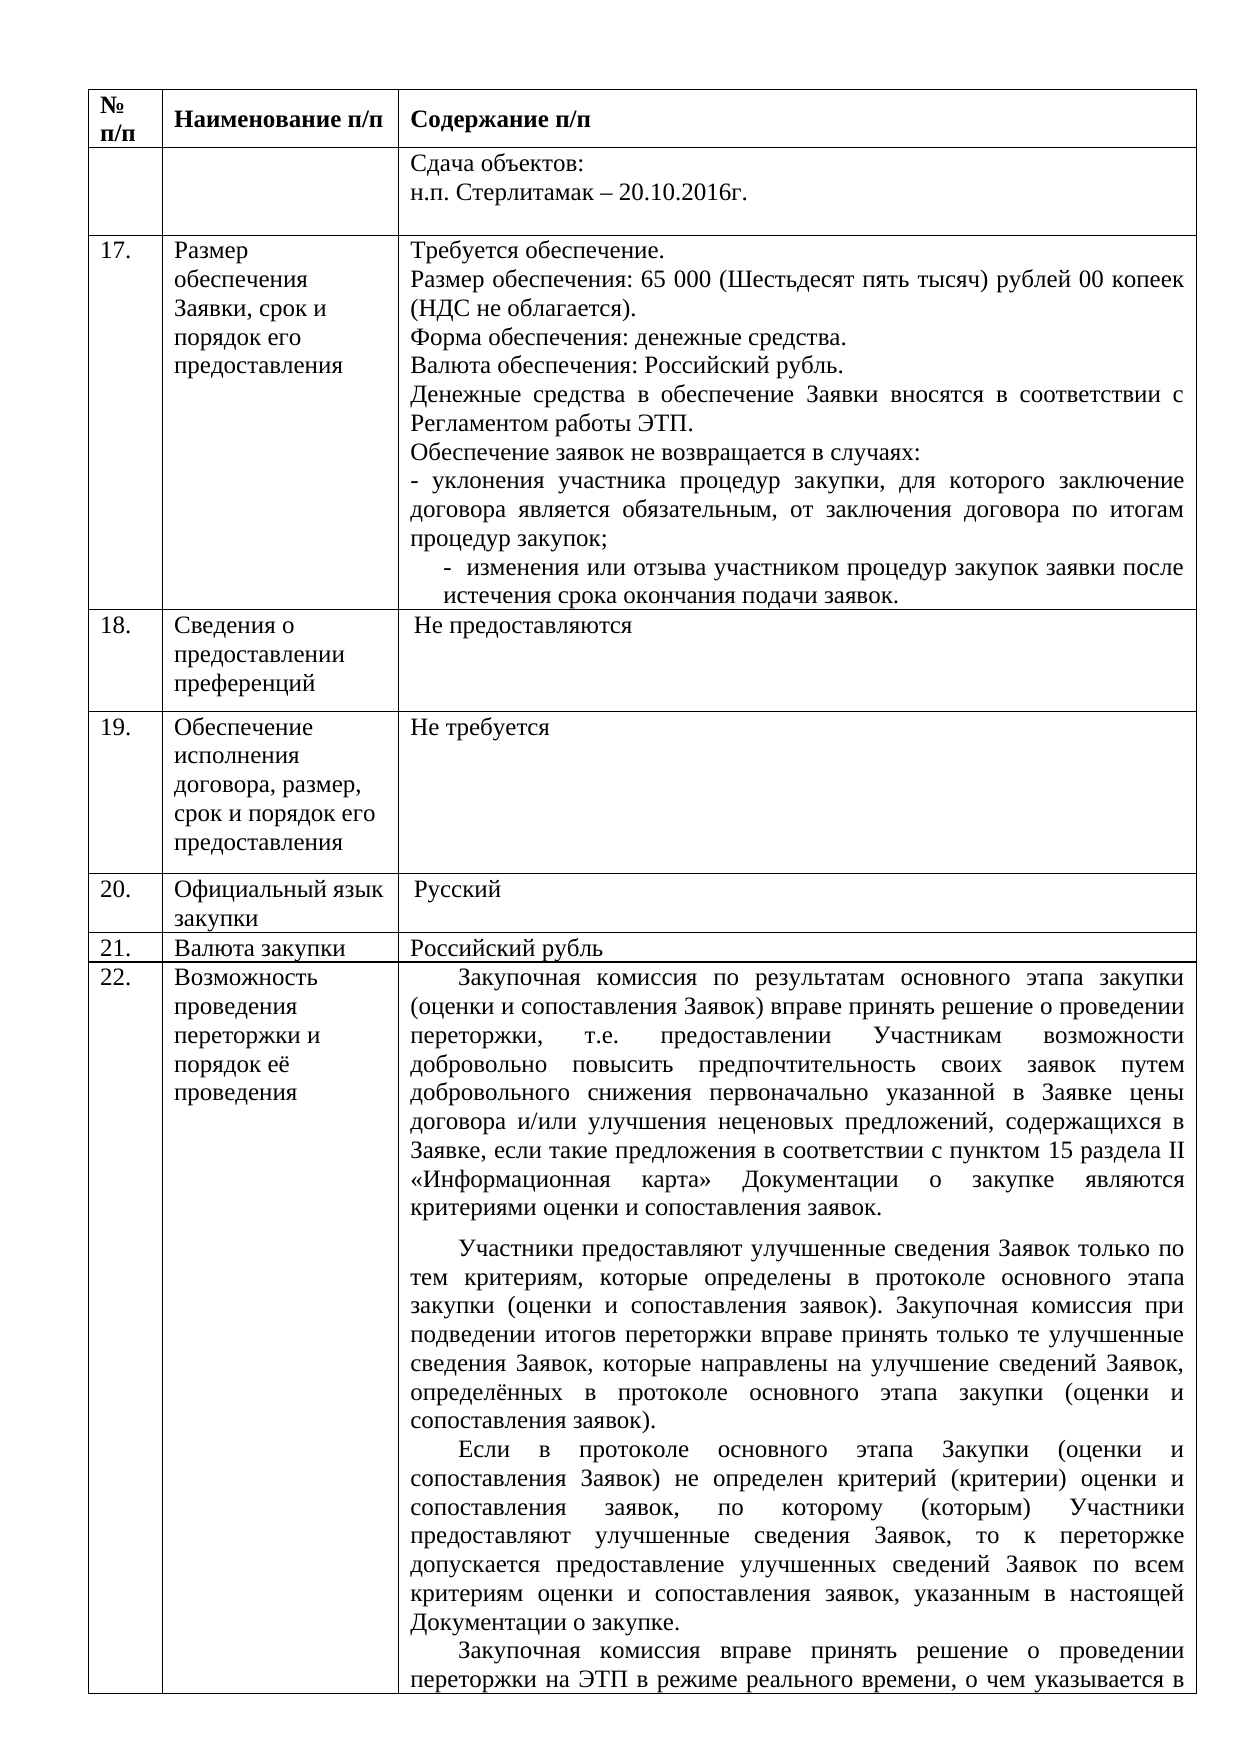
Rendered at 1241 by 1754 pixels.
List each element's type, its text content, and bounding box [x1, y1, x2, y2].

table_cell [89, 963, 162, 1693]
table_cell Российский рубль [399, 933, 1196, 961]
table_cell [89, 610, 162, 711]
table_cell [399, 963, 1196, 1693]
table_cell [163, 148, 398, 234]
table_cell Не требуется [399, 712, 1196, 873]
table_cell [163, 963, 398, 1693]
table_cell Валюта закупки [163, 933, 398, 961]
table_cell Размер обеспечения Заявки, срок и порядок его предоставления [163, 236, 398, 609]
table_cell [399, 148, 1196, 234]
table_cell Русский [399, 874, 1196, 932]
table_cell Обеспечение исполнения договора, размер, срок и порядок его предоставления [163, 712, 398, 873]
table_cell Сведения о предоставлении преференций [163, 610, 398, 711]
table_cell [89, 874, 162, 932]
table_header № п/п [89, 90, 162, 147]
table_header Наименование п/п [163, 90, 398, 147]
table_cell Официальный язык закупки [163, 874, 398, 932]
table_cell Требуется обеспечение. Размер обеспечения: 65 000 (Шестьдесят пять тысяч) рублей 00 копеек (НДС не облагается). Форма обеспечения: денежные средства. Валюта обеспечения: Российский рубль. Денежные средства в обеспечение Заявки вносятся в соответствии с Регламентом работы ЭТП. Обеспечение заявок не возвращается в случаях: - уклонения участника процедур закупки, для которого заключение договора является обязательным, от заключения договора по итогам процедур закупок; - изменения или отзыва участником процедур закупок заявки после истечения срока окончания подачи заявок. [399, 236, 1196, 609]
table_header Содержание п/п [399, 90, 1196, 147]
table_cell [89, 933, 162, 961]
table_cell [89, 236, 162, 609]
table_cell [89, 148, 162, 234]
table_cell [89, 712, 162, 873]
table_cell Не предоставляются [399, 610, 1196, 711]
